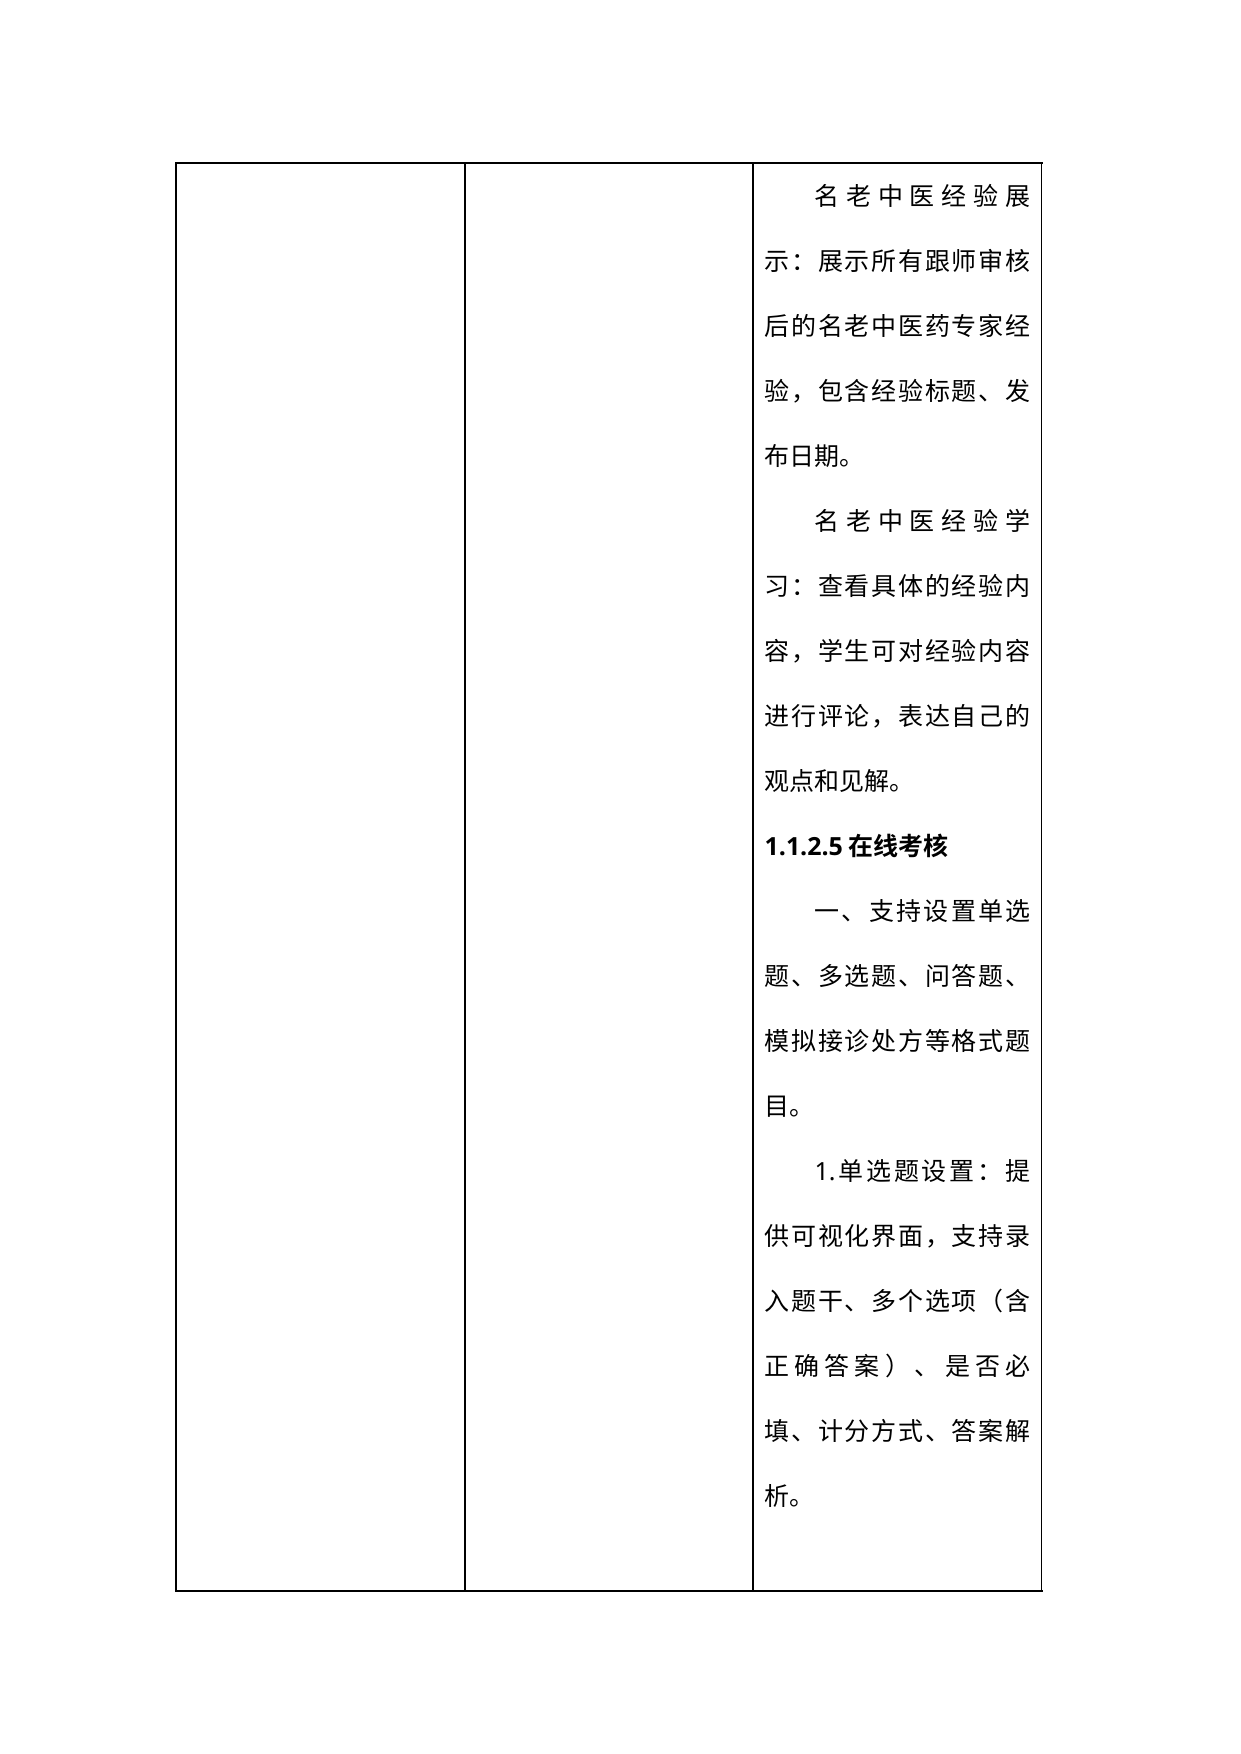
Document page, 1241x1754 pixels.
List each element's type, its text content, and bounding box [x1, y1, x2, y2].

table_cell 1 [177, 164, 464, 1590]
table_cell [466, 164, 752, 1590]
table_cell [754, 164, 1041, 1590]
